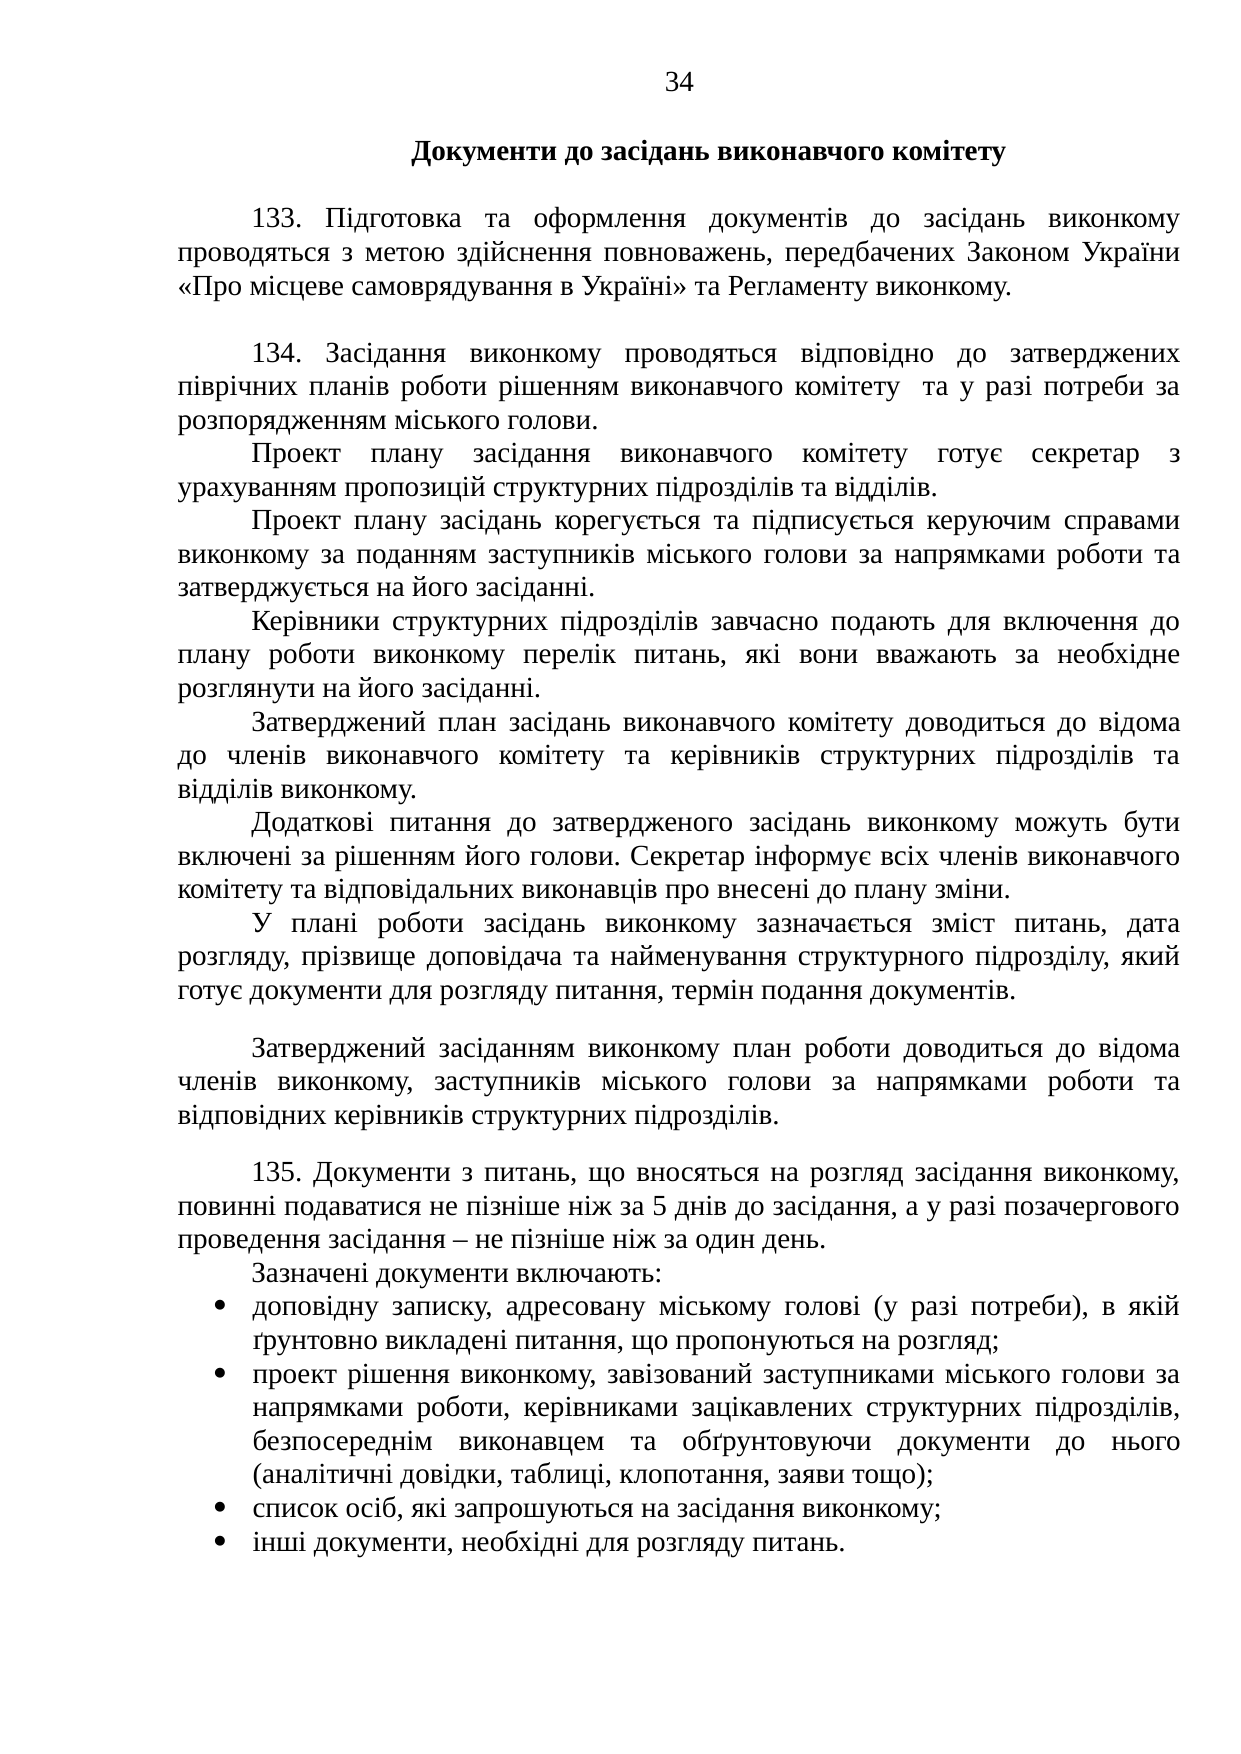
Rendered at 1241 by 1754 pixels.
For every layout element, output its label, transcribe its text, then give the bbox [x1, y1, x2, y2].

text У плані роботи засідань виконкому зазначається зміст питань, дата розгляду, прізвище доповідача та найменування структурного підрозділу, який готує документи для розгляду питання, термін подання документів. [177, 905, 1181, 1006]
text Зазначені документи включають: [177, 1255, 1181, 1288]
text 135. Документи з питань, що вносяться на розгляд засідання виконкому, повинні подаватися не пізніше ніж за 5 днів до засідання, а у разі позачергового проведення засідання – не пізніше ніж за один день. [177, 1154, 1181, 1255]
text 134. Засідання виконкому проводяться відповідно до затверджених піврічних планів роботи рішенням виконавчого комітету та у разі потреби за розпорядженням міського голови. [177, 335, 1181, 435]
list список осіб, які запрошуються на засідання виконкому; [215, 1490, 1181, 1524]
text 133. Підготовка та оформлення документів до засідань виконкому проводяться з метою здійснення повноважень, передбачених Законом України «Про місцеве самоврядування в Україні» та Регламенту виконкому. [177, 201, 1181, 301]
list інші документи, необхідні для розгляду питань. [215, 1524, 1181, 1557]
text Затверджений план засідань виконавчого комітету доводиться до відома до членів виконавчого комітету та керівників структурних підрозділів та відділів виконкому. [177, 704, 1181, 804]
text Проект плану засідання виконавчого комітету готує секретар з урахуванням пропозицій структурних підрозділів та відділів. [177, 435, 1181, 502]
text Документи до засідань виконавчого комітету [177, 133, 1181, 167]
text Додаткові питання до затвердженого засідань виконкому можуть бути включені за рішенням його голови. Секретар інформує всіх членів виконавчого комітету та відповідальних виконавців про внесені до плану зміни. [177, 804, 1181, 905]
text Керівники структурних підрозділів завчасно подають для включення до плану роботи виконкому перелік питань, які вони вважають за необхідне розглянути на його засіданні. [177, 603, 1181, 704]
text Проект плану засідань корегується та підписується керуючим справами виконкому за поданням заступників міського голови за напрямками роботи та затверджується на його засіданні. [177, 502, 1181, 603]
list проект рішення виконкому, завізований заступниками міського голови за напрямками роботи, керівниками зацікавлених структурних підрозділів, безпосереднім виконавцем та обґрунтовуючи документи до нього (аналітичні довідки, таблиці, клопотання, заяви тощо); [215, 1356, 1181, 1490]
list доповідну записку, адресовану міському голові (у разі потреби), в якій ґрунтовно викладені питання, що пропонуються на розгляд; [215, 1288, 1181, 1356]
text Затверджений засіданням виконкому план роботи доводиться до відома членів виконкому, заступників міського голови за напрямками роботи та відповідних керівників структурних підрозділів. [177, 1030, 1181, 1130]
